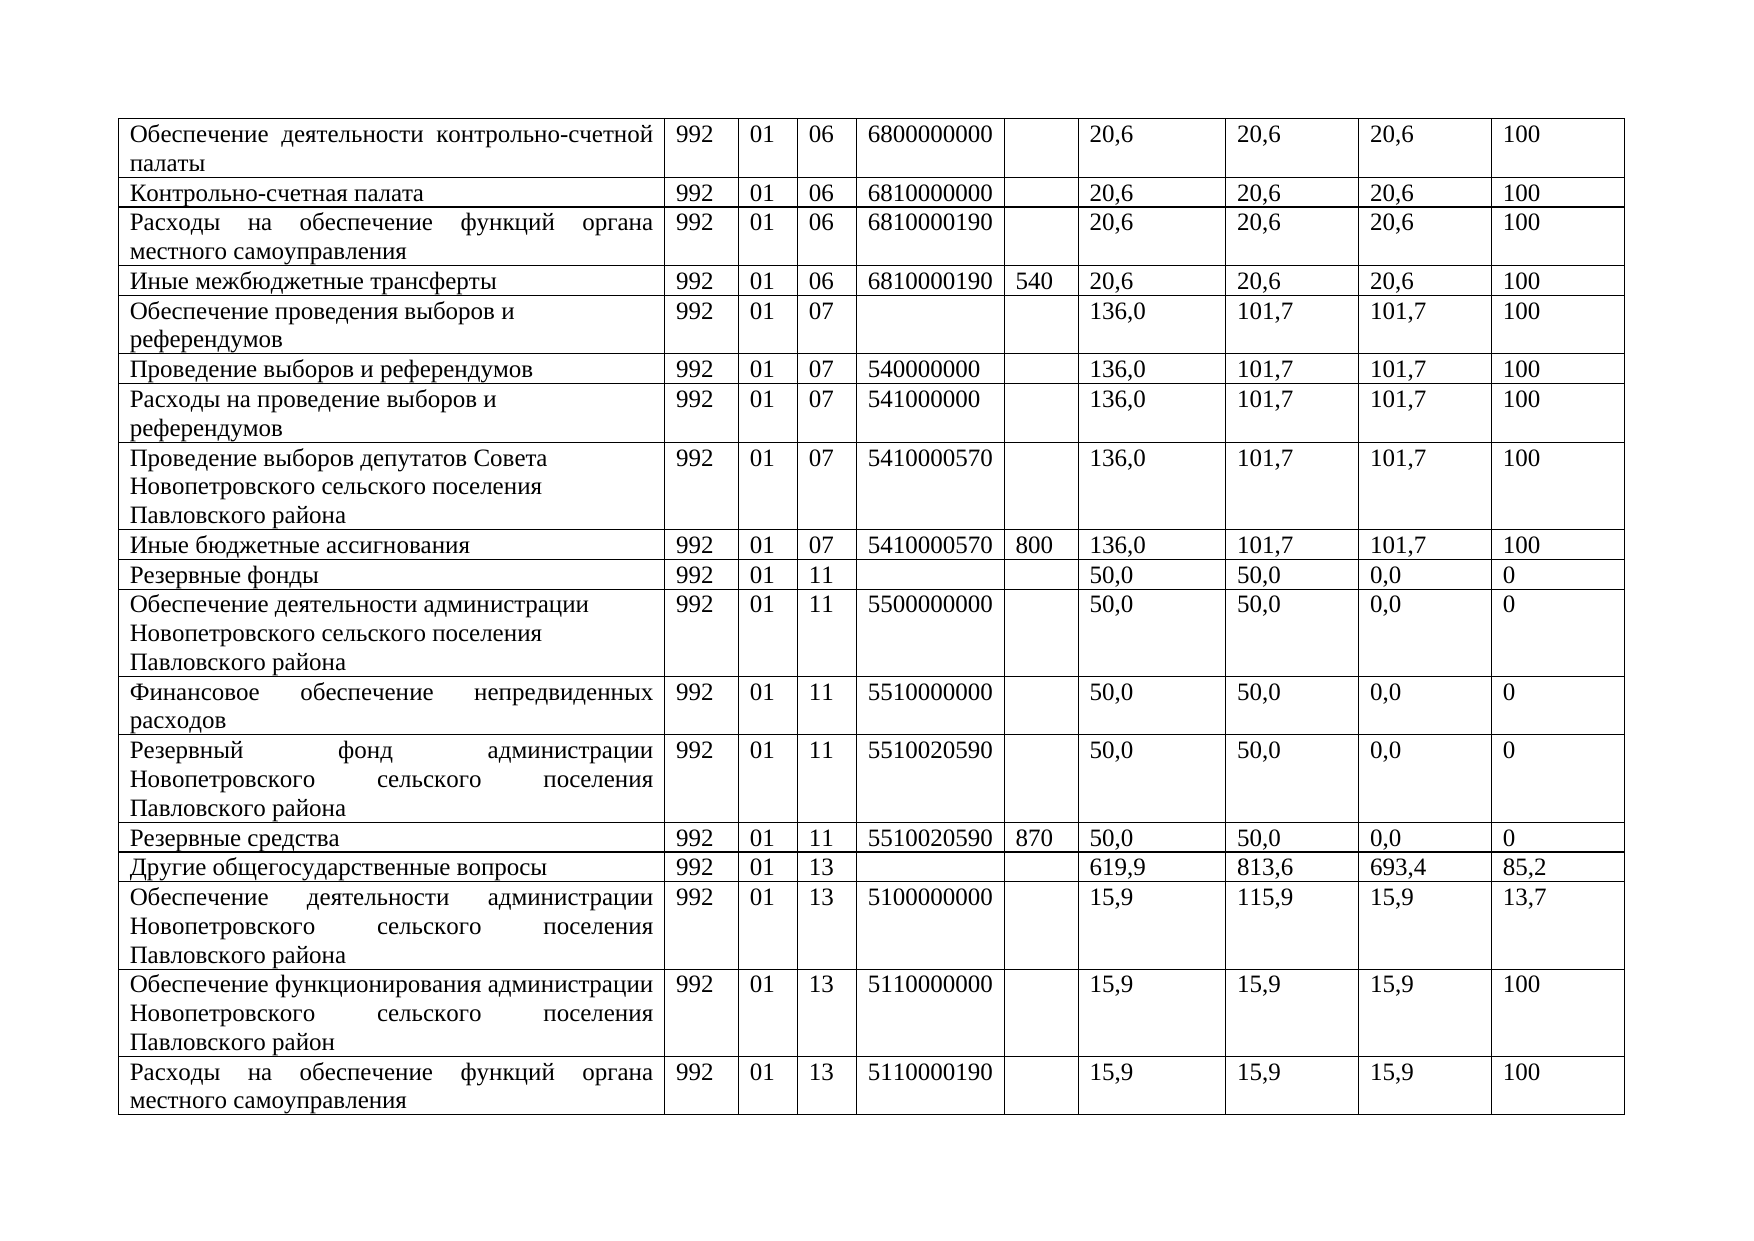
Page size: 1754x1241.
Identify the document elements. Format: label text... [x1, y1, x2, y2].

table_cell Проведение выборов и референдумов [119, 354, 664, 383]
table_cell 136,0 [1079, 530, 1225, 559]
table_cell 01 [739, 208, 797, 265]
table_cell 01 [739, 882, 797, 968]
table_cell 540 [1005, 266, 1078, 295]
table_cell 0 [1492, 677, 1624, 734]
table_cell 101,7 [1226, 296, 1358, 353]
table_cell 5410000570 [857, 443, 1004, 529]
table_cell 5510000000 [857, 677, 1004, 734]
table_cell 15,9 [1226, 970, 1358, 1056]
table_cell 13 [798, 853, 856, 881]
table_cell 15,9 [1079, 970, 1225, 1056]
table_cell 15,9 [1359, 882, 1491, 968]
table_cell [1005, 853, 1078, 881]
table_cell [857, 296, 1004, 353]
table_cell 06 [798, 178, 856, 206]
table_cell [1005, 882, 1078, 968]
table_cell 992 [665, 882, 738, 968]
table_cell 11 [798, 677, 856, 734]
table_cell [1005, 354, 1078, 383]
table_cell 992 [665, 119, 738, 177]
table_cell 5110000000 [857, 970, 1004, 1056]
table_cell [1005, 208, 1078, 265]
table_cell 101,7 [1359, 354, 1491, 383]
table_cell 100 [1492, 354, 1624, 383]
table_cell 20,6 [1079, 266, 1225, 295]
table_cell Иные межбюджетные трансферты [119, 266, 664, 295]
table_cell 13 [798, 1057, 856, 1114]
table_cell 13,7 [1492, 882, 1624, 968]
table_cell 20,6 [1079, 208, 1225, 265]
table_cell Обеспечение функционирования администрации Новопетровского сельского поселения Павловского район [119, 970, 664, 1056]
table_cell 01 [739, 823, 797, 851]
table_cell 50,0 [1079, 823, 1225, 851]
table_cell 07 [798, 354, 856, 383]
table_cell Обеспечение деятельности администрации Новопетровского сельского поселения Павловского района [119, 882, 664, 968]
table_cell 20,6 [1226, 266, 1358, 295]
table_cell 01 [739, 119, 797, 177]
table_cell 101,7 [1359, 296, 1491, 353]
table_cell 0 [1492, 560, 1624, 588]
table_cell 0 [1492, 590, 1624, 676]
table_cell 136,0 [1079, 354, 1225, 383]
table_cell 06 [798, 208, 856, 265]
table_cell Расходы на обеспечение функций органа местного самоуправления [119, 208, 664, 265]
table_cell 15,9 [1359, 1057, 1491, 1114]
table_cell Расходы на обеспечение функций органа местного самоуправления [119, 1057, 664, 1114]
table_cell 541000000 [857, 384, 1004, 442]
table_cell 992 [665, 296, 738, 353]
table_cell [1005, 443, 1078, 529]
table_cell 813,6 [1226, 853, 1358, 881]
table_cell 50,0 [1226, 590, 1358, 676]
table_cell 100 [1492, 178, 1624, 206]
table_cell 693,4 [1359, 853, 1491, 881]
table_cell 0 [1492, 735, 1624, 822]
table_cell 992 [665, 735, 738, 822]
table_cell 5100000000 [857, 882, 1004, 968]
table_cell 11 [798, 560, 856, 588]
table_cell 20,6 [1079, 119, 1225, 177]
table_cell 50,0 [1226, 823, 1358, 851]
table_cell 06 [798, 119, 856, 177]
table_cell 100 [1492, 296, 1624, 353]
table_cell 01 [739, 970, 797, 1056]
table_cell 20,6 [1226, 208, 1358, 265]
table_cell 07 [798, 296, 856, 353]
table_cell 992 [665, 970, 738, 1056]
table_cell 11 [798, 735, 856, 822]
table_cell 0,0 [1359, 560, 1491, 588]
table_cell 136,0 [1079, 384, 1225, 442]
table_cell Резервные фонды [119, 560, 664, 588]
table_cell 0,0 [1359, 590, 1491, 676]
table_cell 992 [665, 823, 738, 851]
table_cell Контрольно-счетная палата [119, 178, 664, 206]
table_cell 07 [798, 530, 856, 559]
table_cell 992 [665, 590, 738, 676]
table_cell Обеспечение деятельности контрольно-счетной палаты [119, 119, 664, 177]
table_cell [1005, 735, 1078, 822]
table_cell 11 [798, 823, 856, 851]
table_cell [1005, 560, 1078, 588]
table_cell 0,0 [1359, 823, 1491, 851]
table_cell 115,9 [1226, 882, 1358, 968]
table_cell 50,0 [1226, 735, 1358, 822]
table_cell 50,0 [1226, 560, 1358, 588]
table_cell 992 [665, 178, 738, 206]
table_cell [1005, 178, 1078, 206]
table_cell [1005, 970, 1078, 1056]
table_cell 100 [1492, 970, 1624, 1056]
table_cell Обеспечение проведения выборов и референдумов [119, 296, 664, 353]
table_cell 01 [739, 560, 797, 588]
table_cell 50,0 [1079, 590, 1225, 676]
table_cell Резервные средства [119, 823, 664, 851]
table_cell 50,0 [1079, 560, 1225, 588]
table_cell 01 [739, 677, 797, 734]
table_cell Расходы на проведение выборов и референдумов [119, 384, 664, 442]
table_cell 01 [739, 735, 797, 822]
table_cell 15,9 [1079, 1057, 1225, 1114]
table_cell Финансовое обеспечение непредвиденных расходов [119, 677, 664, 734]
table_cell 0,0 [1359, 735, 1491, 822]
table_cell 100 [1492, 119, 1624, 177]
table_cell 992 [665, 1057, 738, 1114]
table_cell 50,0 [1079, 735, 1225, 822]
table_cell 11 [798, 590, 856, 676]
table_cell 101,7 [1226, 443, 1358, 529]
table_cell 6810000190 [857, 266, 1004, 295]
table_cell 992 [665, 208, 738, 265]
table_cell 15,9 [1359, 970, 1491, 1056]
table_cell 5510020590 [857, 735, 1004, 822]
table_cell Проведение выборов депутатов Совета Новопетровского сельского поселения Павловского района [119, 443, 664, 529]
table_cell [1005, 296, 1078, 353]
table_cell 5510020590 [857, 823, 1004, 851]
table_cell [857, 560, 1004, 588]
table_cell 07 [798, 384, 856, 442]
table_cell 85,2 [1492, 853, 1624, 881]
table_cell 0 [1492, 823, 1624, 851]
table_cell 992 [665, 853, 738, 881]
table_cell 20,6 [1079, 178, 1225, 206]
table_cell 50,0 [1226, 677, 1358, 734]
table_cell 01 [739, 443, 797, 529]
table_cell 6800000000 [857, 119, 1004, 177]
table_cell 06 [798, 266, 856, 295]
table_cell 101,7 [1226, 354, 1358, 383]
table_cell 15,9 [1226, 1057, 1358, 1114]
table_cell 01 [739, 354, 797, 383]
table_cell 20,6 [1359, 119, 1491, 177]
table_cell 100 [1492, 1057, 1624, 1114]
table_cell 101,7 [1359, 384, 1491, 442]
table_cell 50,0 [1079, 677, 1225, 734]
table_cell 992 [665, 384, 738, 442]
table_cell 5410000570 [857, 530, 1004, 559]
table_cell [857, 853, 1004, 881]
table_cell 540000000 [857, 354, 1004, 383]
table_cell 01 [739, 1057, 797, 1114]
table_cell 20,6 [1226, 178, 1358, 206]
table_cell 01 [739, 590, 797, 676]
table_cell 20,6 [1359, 208, 1491, 265]
table_cell 01 [739, 178, 797, 206]
table_cell 992 [665, 354, 738, 383]
table_cell 5110000190 [857, 1057, 1004, 1114]
table_cell [1005, 1057, 1078, 1114]
table_cell 800 [1005, 530, 1078, 559]
table_cell 101,7 [1359, 530, 1491, 559]
table_cell 20,6 [1226, 119, 1358, 177]
table_cell [1005, 590, 1078, 676]
table_cell 20,6 [1359, 266, 1491, 295]
table_cell Обеспечение деятельности администрации Новопетровского сельского поселения Павловского района [119, 590, 664, 676]
table_cell 870 [1005, 823, 1078, 851]
table_cell [1005, 119, 1078, 177]
table_cell 619,9 [1079, 853, 1225, 881]
table_cell 01 [739, 296, 797, 353]
table_cell 101,7 [1226, 384, 1358, 442]
table_cell Резервный фонд администрации Новопетровского сельского поселения Павловского района [119, 735, 664, 822]
table_cell 992 [665, 677, 738, 734]
table_cell 13 [798, 882, 856, 968]
table_cell 992 [665, 443, 738, 529]
table_cell 100 [1492, 443, 1624, 529]
table_cell 0,0 [1359, 677, 1491, 734]
table_cell 15,9 [1079, 882, 1225, 968]
table_cell 13 [798, 970, 856, 1056]
table_cell 01 [739, 530, 797, 559]
table_cell 100 [1492, 266, 1624, 295]
table_cell [1005, 677, 1078, 734]
table_cell 992 [665, 266, 738, 295]
table_cell 01 [739, 266, 797, 295]
table_cell 992 [665, 560, 738, 588]
table_cell 992 [665, 530, 738, 559]
table_cell 07 [798, 443, 856, 529]
table_cell 136,0 [1079, 443, 1225, 529]
table_cell 6810000000 [857, 178, 1004, 206]
table_cell Иные бюджетные ассигнования [119, 530, 664, 559]
table_cell 136,0 [1079, 296, 1225, 353]
table_cell [1005, 384, 1078, 442]
table_cell 101,7 [1359, 443, 1491, 529]
table_cell 20,6 [1359, 178, 1491, 206]
table_cell 01 [739, 384, 797, 442]
table_cell 100 [1492, 530, 1624, 559]
table_cell 01 [739, 853, 797, 881]
table_cell 100 [1492, 384, 1624, 442]
table_cell Другие общегосударственные вопросы [119, 853, 664, 881]
table_cell 100 [1492, 208, 1624, 265]
table_cell 5500000000 [857, 590, 1004, 676]
table_cell 101,7 [1226, 530, 1358, 559]
table_cell 6810000190 [857, 208, 1004, 265]
